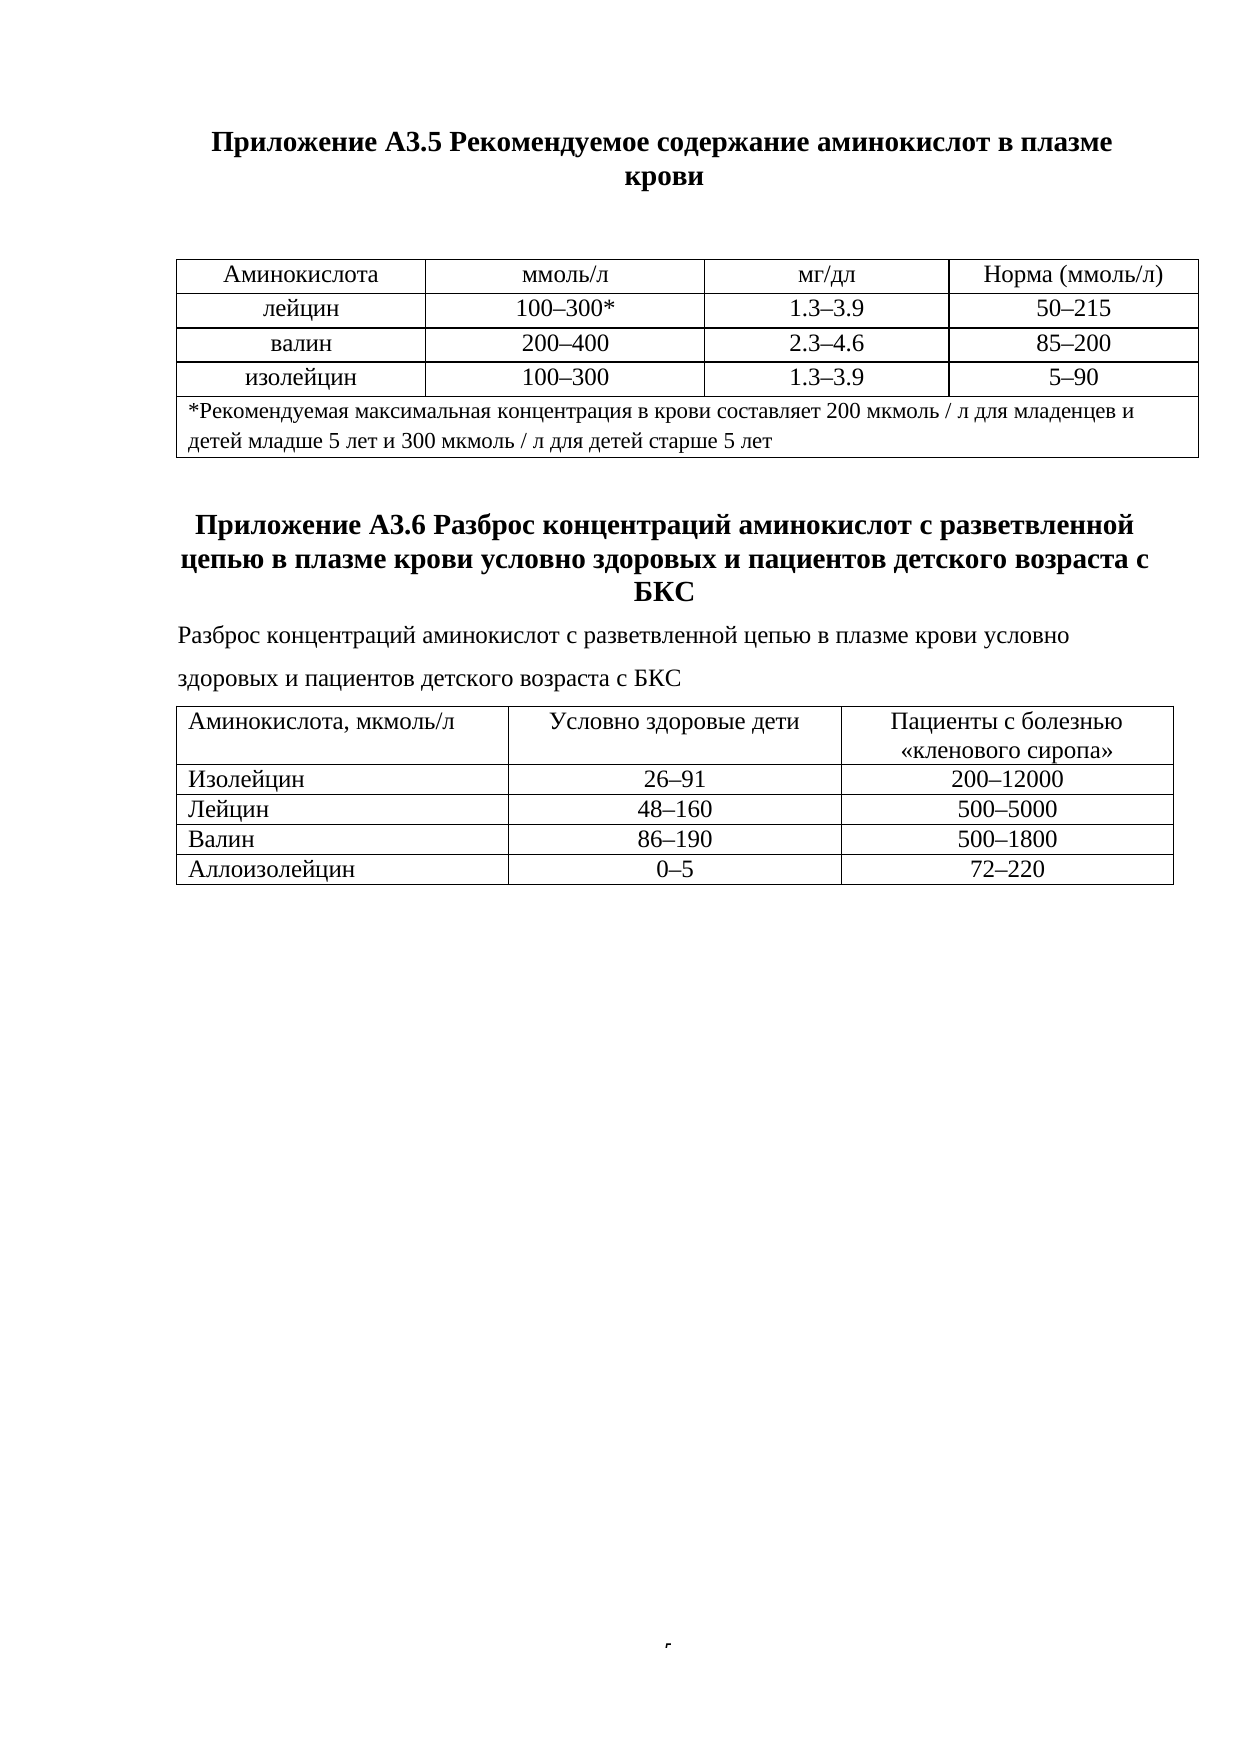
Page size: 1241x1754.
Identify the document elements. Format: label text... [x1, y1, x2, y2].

table_cell 72–220 [842, 855, 1173, 883]
table_cell 500–1800 [842, 825, 1173, 853]
table_cell 200–400 [426, 329, 704, 361]
table_header Аминокислота [177, 260, 425, 293]
table_header Условно здоровые дети [509, 707, 841, 764]
table_cell 100–300* [426, 294, 704, 327]
table_cell 50–215 [950, 294, 1198, 327]
text Разброс концентраций аминокислот с разветвленной цепью в плазме крови условно здоровых и пациентов детского возраста с БКС [177, 620, 1167, 692]
table_cell лейцин [177, 294, 425, 327]
table_cell Изолейцин [177, 765, 508, 794]
table_cell Лейцин [177, 795, 508, 824]
table_cell 100–300 [426, 363, 704, 396]
table_cell 0–5 [509, 855, 841, 883]
table_cell Аллоизолейцин [177, 855, 508, 883]
subtitle Приложение А3.5 Рекомендуемое содержание аминокислот в плазме крови [211, 124, 1167, 192]
table_cell 500–5000 [842, 795, 1173, 824]
table_cell 85–200 [950, 329, 1198, 361]
table_header Пациенты с болезнью «кленового сиропа» [842, 707, 1173, 764]
subtitle Приложение А3.6 Разброс концентраций аминокислот с разветвленной цепью в плазме крови условно здоровых и пациентов детского возраста с БКС [177, 507, 1152, 608]
table_header ммоль/л [426, 260, 704, 293]
table_cell 1.3–3.9 [705, 363, 948, 396]
table_cell 1.3–3.9 [705, 294, 948, 327]
table_cell 26–91 [509, 765, 841, 794]
table_cell 200–12000 [842, 765, 1173, 794]
table_header мг/дл [705, 260, 948, 293]
table_cell 86–190 [509, 825, 841, 853]
table_cell валин [177, 329, 425, 361]
table_cell *Рекомендуемая максимальная концентрация в крови составляет 200 мкмоль / л для младенцев и детей младше 5 лет и 300 мкмоль / л для детей старше 5 лет [177, 397, 1198, 457]
table_cell изолейцин [177, 363, 425, 396]
table_cell 48–160 [509, 795, 841, 824]
table_cell 5–90 [950, 363, 1198, 396]
table_cell 2.3–4.6 [705, 329, 948, 361]
table_cell Валин [177, 825, 508, 853]
table_header Аминокислота, мкмоль/л [177, 707, 508, 764]
table_header Норма (ммоль/л) [950, 260, 1198, 293]
